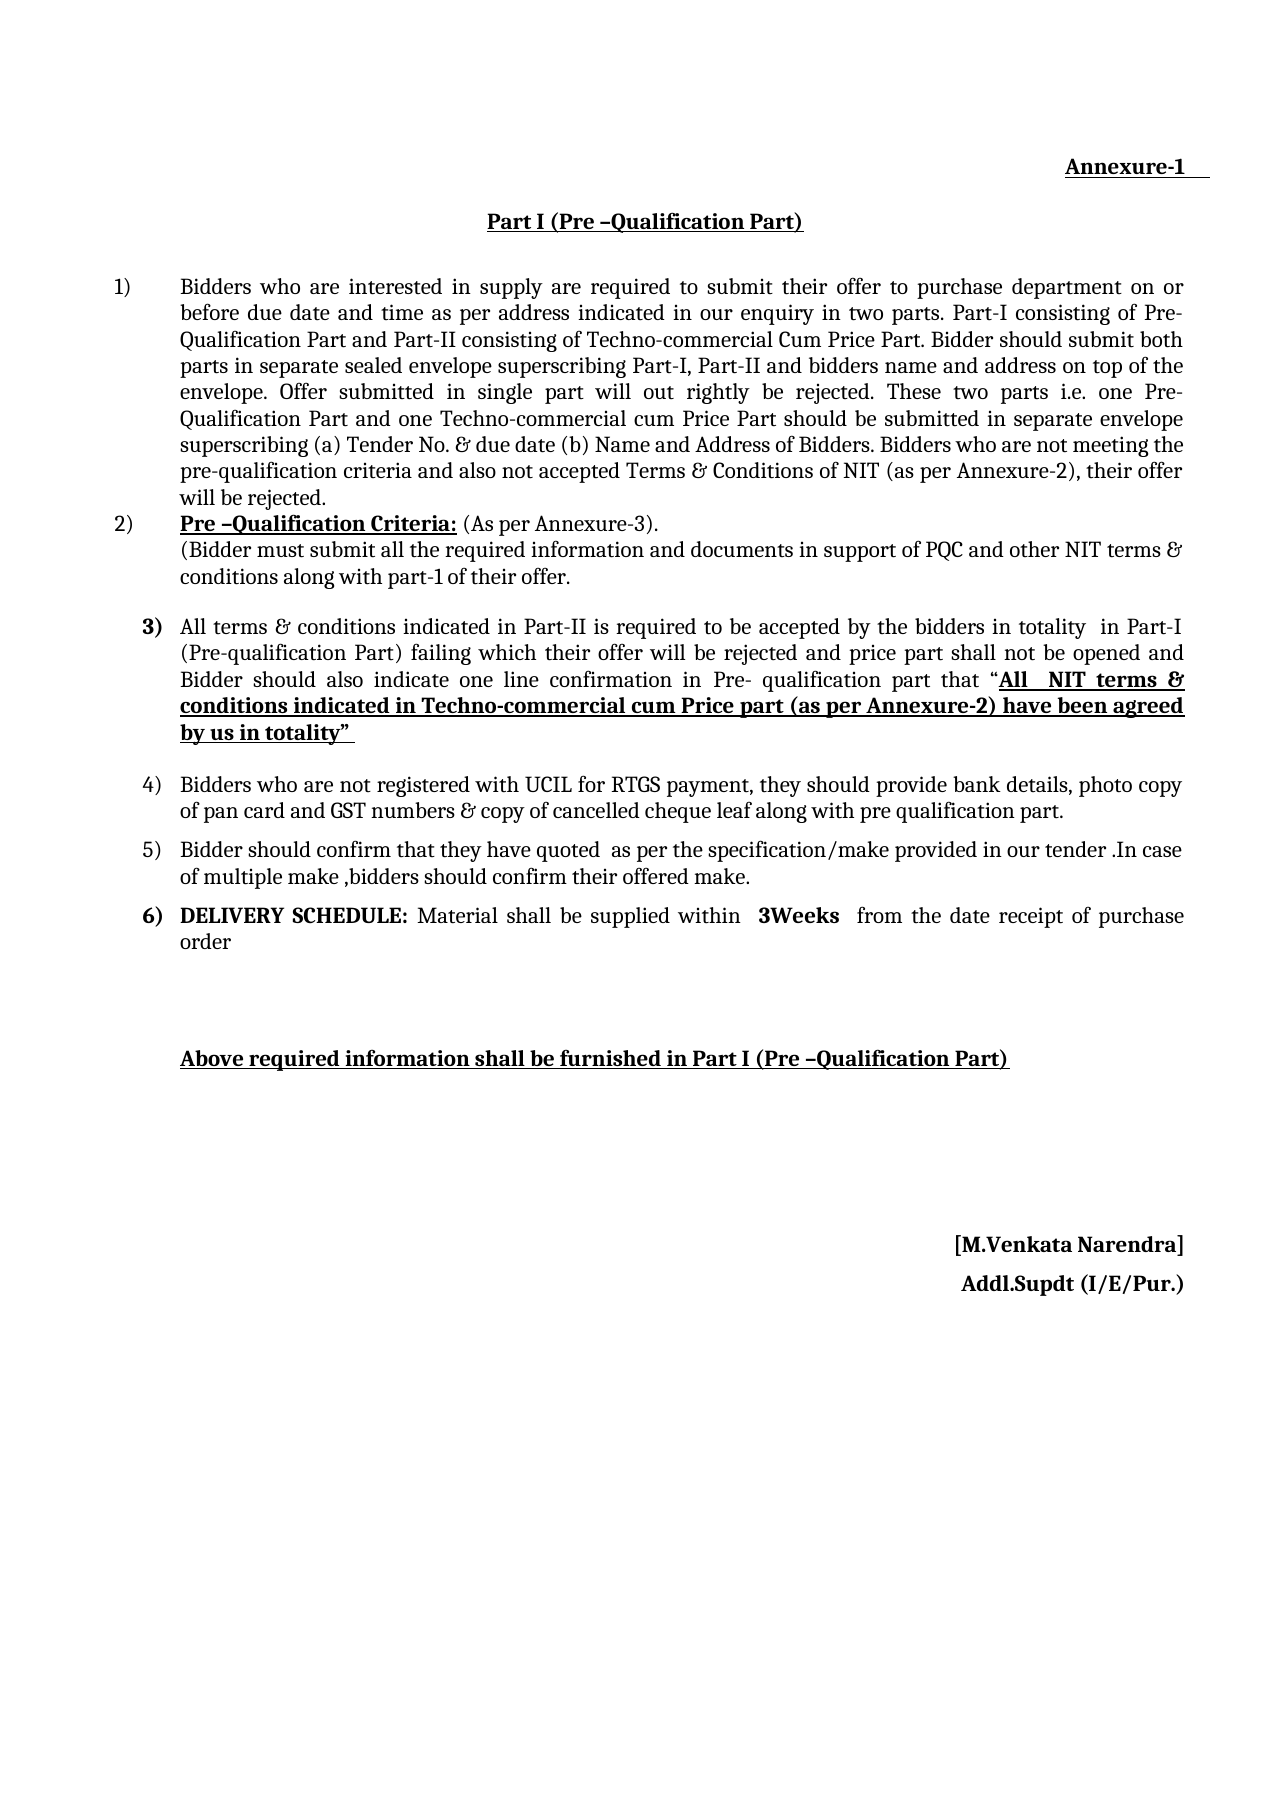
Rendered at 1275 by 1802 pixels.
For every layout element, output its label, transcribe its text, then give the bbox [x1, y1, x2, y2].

text [M.Venkata Narendra] [555, 1231, 1185, 1258]
list DELIVERY SCHEDULE: Material shall be supplied within 3Weeks from the date receipt of purchase order [142, 902, 1185, 955]
text Above required information shall be furnished in Part I (Pre –Qualification Part) [105, 1045, 1185, 1072]
list Bidder should confirm that they have quoted as per the specification/make provided in our tender .In case of multiple make ,bidders should confirm their offered make. [142, 837, 1185, 890]
list Bidders who are not registered with UCIL for RTGS payment, they should provide bank details, photo copy of pan card and GST numbers & copy of cancelled cheque leaf along with pre qualification part. [142, 772, 1185, 825]
list All terms & conditions indicated in Part-II is required to be accepted by the bidders in totality in Part-I (Pre-qualification Part) failing which their offer will be rejected and price part shall not be opened and Bidder should also indicate one line confirmation in Pre- qualification part that “All NIT terms & conditions indicated in Techno-commercial cum Price part (as per Annexure-2) have been agreed by us in totality” [142, 614, 1185, 746]
list Bidders who are interested in supply are required to submit their offer to purchase department on or before due date and time as per address indicated in our enquiry in two parts. Part-I consisting of Pre-Qualification Part and Part-II consisting of Techno-commercial Cum Price Part. Bidder should submit both parts in separate sealed envelope superscribing Part-I, Part-II and bidders name and address on top of the envelope. Offer submitted in single part will out rightly be rejected. These two parts i.e. one Pre-Qualification Part and one Techno-commercial cum Price Part should be submitted in separate envelope superscribing (a) Tender No. & due date (b) Name and Address of Bidders. Bidders who are not meeting the pre-qualification criteria and also not accepted Terms & Conditions of NIT (as per Annexure-2), their offer will be rejected. [114, 274, 1185, 511]
text Addl.Supdt (I/E/Pur.) [555, 1271, 1185, 1297]
list (Bidder must submit all the required information and documents in support of PQC and other NIT terms & conditions along with part-1 of their offer. [180, 537, 1185, 590]
text Annexure-1 [105, 154, 1185, 180]
list Pre –Qualification Criteria: (As per Annexure-3). [114, 511, 1185, 537]
text Part I (Pre –Qualification Part) [105, 208, 1185, 235]
